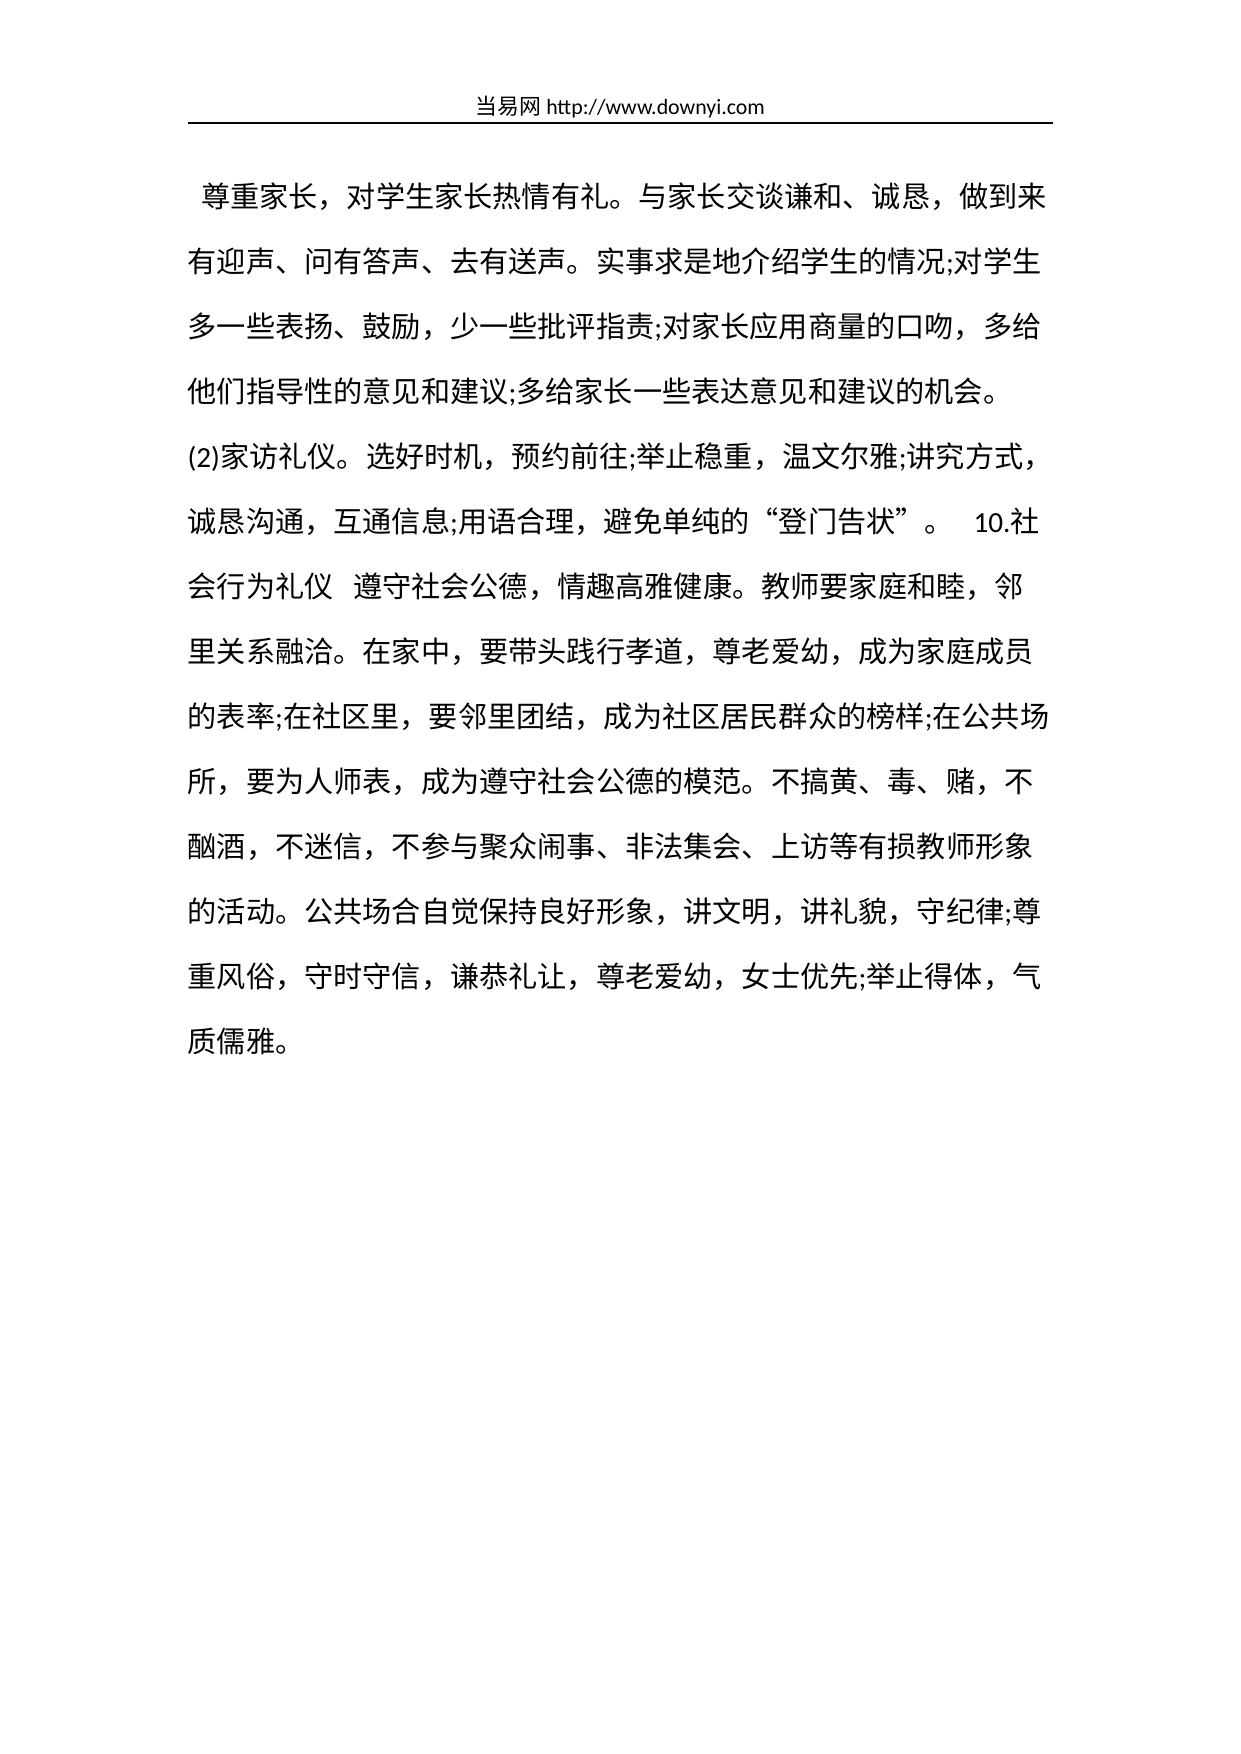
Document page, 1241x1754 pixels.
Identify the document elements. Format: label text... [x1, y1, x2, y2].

text 尊重家长，对学生家长热情有礼。与家长交谈谦和、诚恳，做到来有迎声、问有答声、去有送声。实事求是地介绍学生的情况;对学生多一些表扬、鼓励，少一些批评指责;对家长应用商量的口吻，多给他们指导性的意见和建议;多给家长一些表达意见和建议的机会。 (2)家访礼仪。选好时机，预约前往;举止稳重，温文尔雅;讲究方式，诚恳沟通，互通信息;用语合理，避免单纯的“登门告状”。 10.社会行为礼仪 遵守社会公德，情趣高雅健康。教师要家庭和睦，邻里关系融洽。在家中，要带头践行孝道，尊老爱幼，成为家庭成员的表率;在社区里，要邻里团结，成为社区居民群众的榜样;在公共场所，要为人师表，成为遵守社会公德的模范。不搞黄、毒、赌，不酗酒，不迷信，不参与聚众闹事、非法集会、上访等有损教师形象的活动。公共场合自觉保持良好形象，讲文明，讲礼貌，守纪律;尊重风俗，守时守信，谦恭礼让，尊老爱幼，女士优先;举止得体，气质儒雅。 [187, 162, 1053, 1072]
